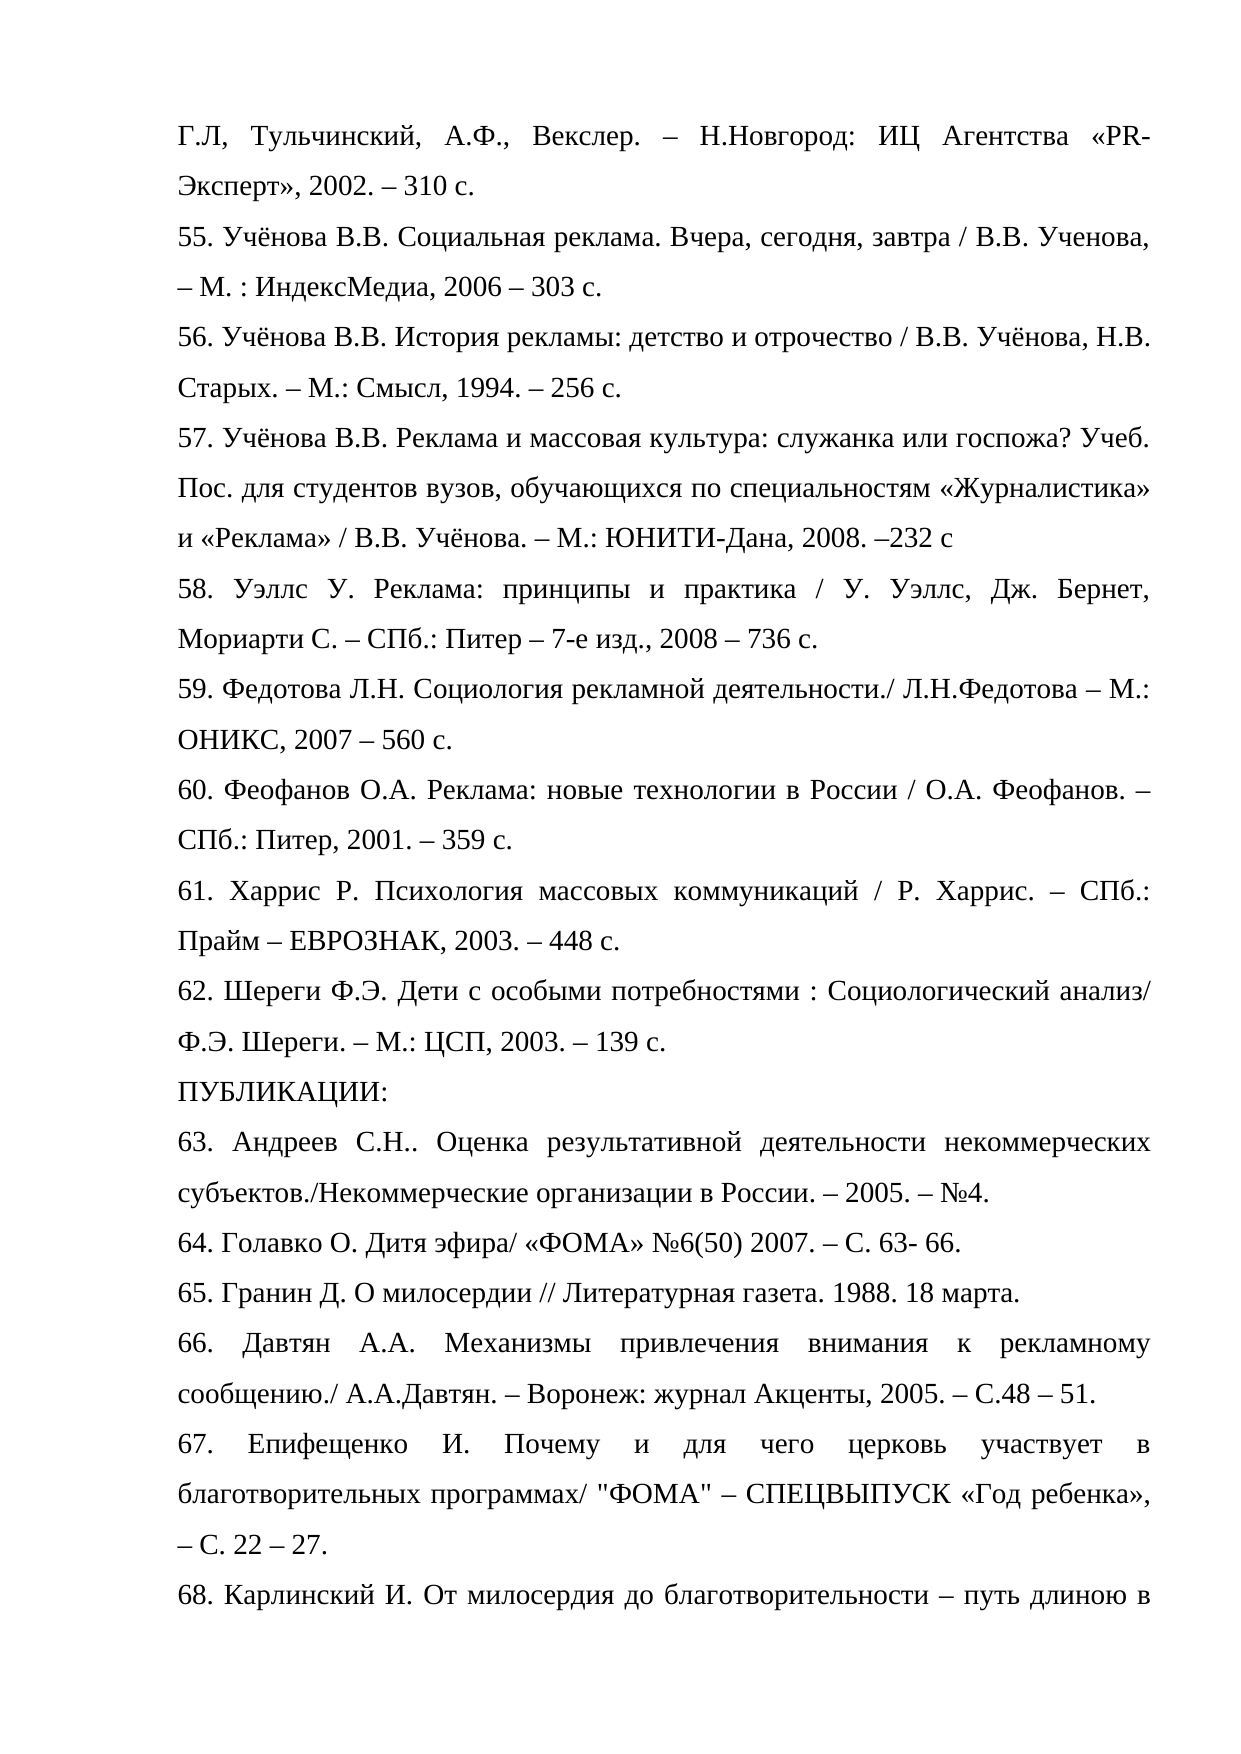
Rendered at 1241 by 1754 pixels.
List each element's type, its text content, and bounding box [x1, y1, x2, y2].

list 56. Учёнова В.В. История рекламы: детство и отрочество / В.В. Учёнова, Н.В. Старых. – М.: Смысл, 1994. – 256 с. [177, 319, 1152, 403]
list 55. Учёнова В.В. Социальная реклама. Вчера, сегодня, завтра / В.В. Ученова, – М. : ИндексМедиа, 2006 – 303 с. [177, 219, 1152, 303]
list 65. Гранин Д. О милосердии // Литературная газета. 1988. 18 марта. [177, 1275, 1152, 1309]
list 61. Харрис Р. Психология массовых коммуникаций / Р. Харрис. – СПб.: Прайм – ЕВРОЗНАК, 2003. – 448 с. [177, 873, 1152, 957]
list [177, 1577, 1152, 1611]
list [177, 118, 1152, 202]
list 64. Голавко О. Дитя эфира/ «ФОМА» №6(50) 2007. – С. 63- 66. [177, 1225, 1152, 1258]
list 62. Шереги Ф.Э. Дети с особыми потребностями : Социологический анализ/ Ф.Э. Шереги. – М.: ЦСП, 2003. – 139 с. [177, 973, 1152, 1057]
list ПУБЛИКАЦИИ: [177, 1074, 1152, 1108]
list 57. Учёнова В.В. Реклама и массовая культура: служанка или госпожа? Учеб. Пос. для студентов вузов, обучающихся по специальностям «Журналистика» и «Реклама» / В.В. Учёнова. – М.: ЮНИТИ-Дана, 2008. –232 с [177, 420, 1152, 554]
list 60. Феофанов О.А. Реклама: новые технологии в России / О.А. Феофанов. – СПб.: Питер, 2001. – 359 с. [177, 772, 1152, 856]
list 67. Епифещенко И. Почему и для чего церковь участвует в благотворительных программах/ "ФОМА" – СПЕЦВЫПУСК «Год ребенка», – С. 22 – 27. [177, 1426, 1152, 1560]
list 59. Федотова Л.Н. Социология рекламной деятельности./ Л.Н.Федотова – М.: ОНИКС, 2007 – 560 с. [177, 672, 1152, 755]
list 58. Уэллс У. Реклама: принципы и практика / У. Уэллс, Дж. Бернет, Мориарти С. – СПб.: Питер – 7-е изд., 2008 – 736 с. [177, 571, 1152, 655]
list 63. Андреев С.Н.. Оценка результативной деятельности некоммерческих субъектов./Некоммерческие организации в России. – 2005. – №4. [177, 1124, 1152, 1208]
list 66. Давтян А.А. Механизмы привлечения внимания к рекламному сообщению./ А.А.Давтян. – Воронеж: журнал Акценты, 2005. – С.48 – 51. [177, 1326, 1152, 1409]
